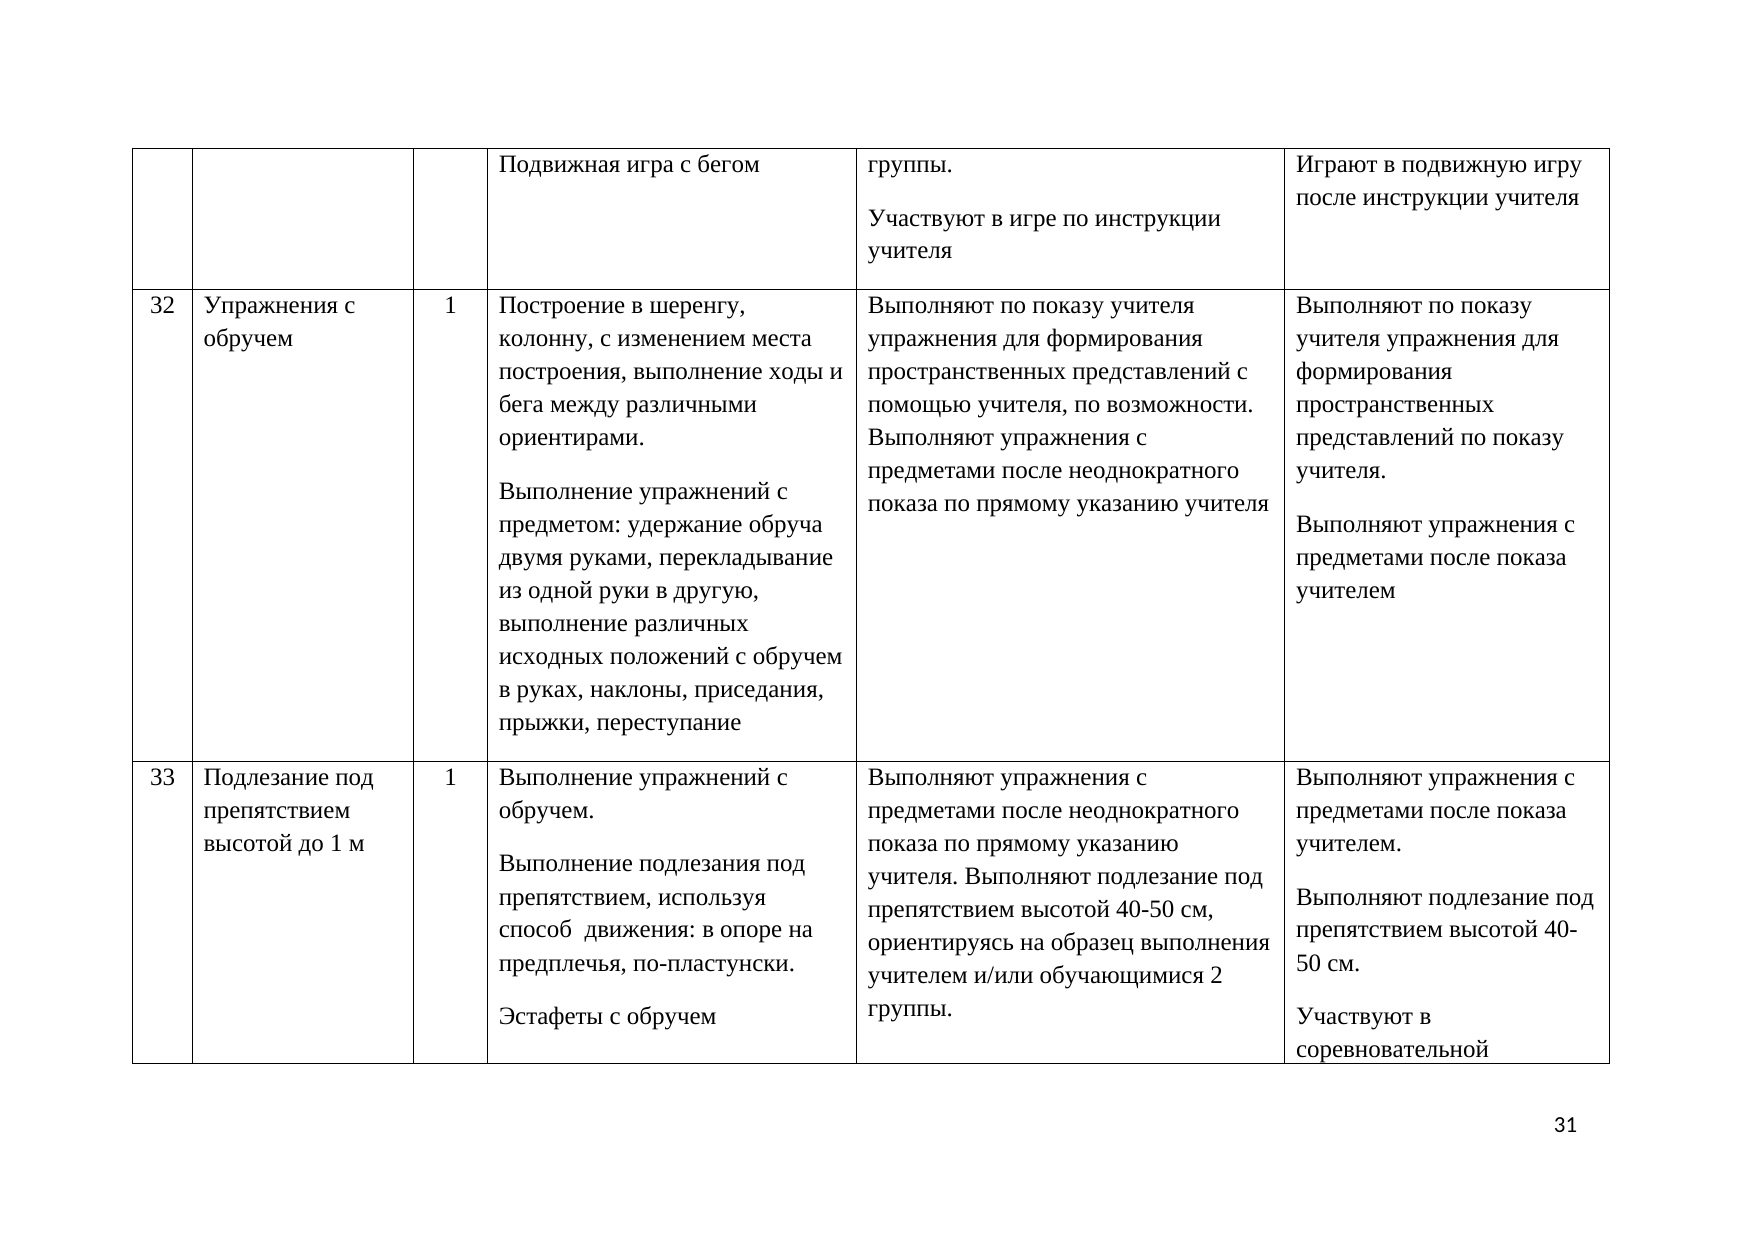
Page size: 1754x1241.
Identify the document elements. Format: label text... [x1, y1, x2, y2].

table_cell Выполняют по показу учителя упражнения для формирования пространственных представлений по показу учителя. Выполняют упражнения с предметами после показа учителем [1285, 290, 1609, 761]
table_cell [857, 762, 1284, 1063]
table_cell 32 [133, 290, 192, 761]
table_cell 31 [133, 149, 192, 289]
table_cell 1 [414, 290, 487, 761]
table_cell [193, 762, 413, 1063]
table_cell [1285, 762, 1609, 1063]
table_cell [488, 149, 856, 289]
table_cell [488, 762, 856, 1063]
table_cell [1285, 149, 1609, 289]
table_cell Построение в шеренгу, колонну, с изменением места построения, выполнение ходы и бега между различными ориентирами. Выполнение упражнений с предметом: удержание обруча двумя руками, перекладывание из одной руки в другую, выполнение различных исходных положений с обручем в руках, наклоны, приседания, прыжки, переступание [488, 290, 856, 761]
table_cell Упражнения с обручем [193, 290, 413, 761]
table_cell 1 [414, 762, 487, 1063]
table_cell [193, 149, 413, 289]
table_cell Выполняют по показу учителя упражнения для формирования пространственных представлений с помощью учителя, по возможности. Выполняют упражнения с предметами после неоднократного показа по прямому указанию учителя [857, 290, 1284, 761]
table_cell 1 [414, 149, 487, 289]
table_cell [857, 149, 1284, 289]
table_cell 33 [133, 762, 192, 1063]
